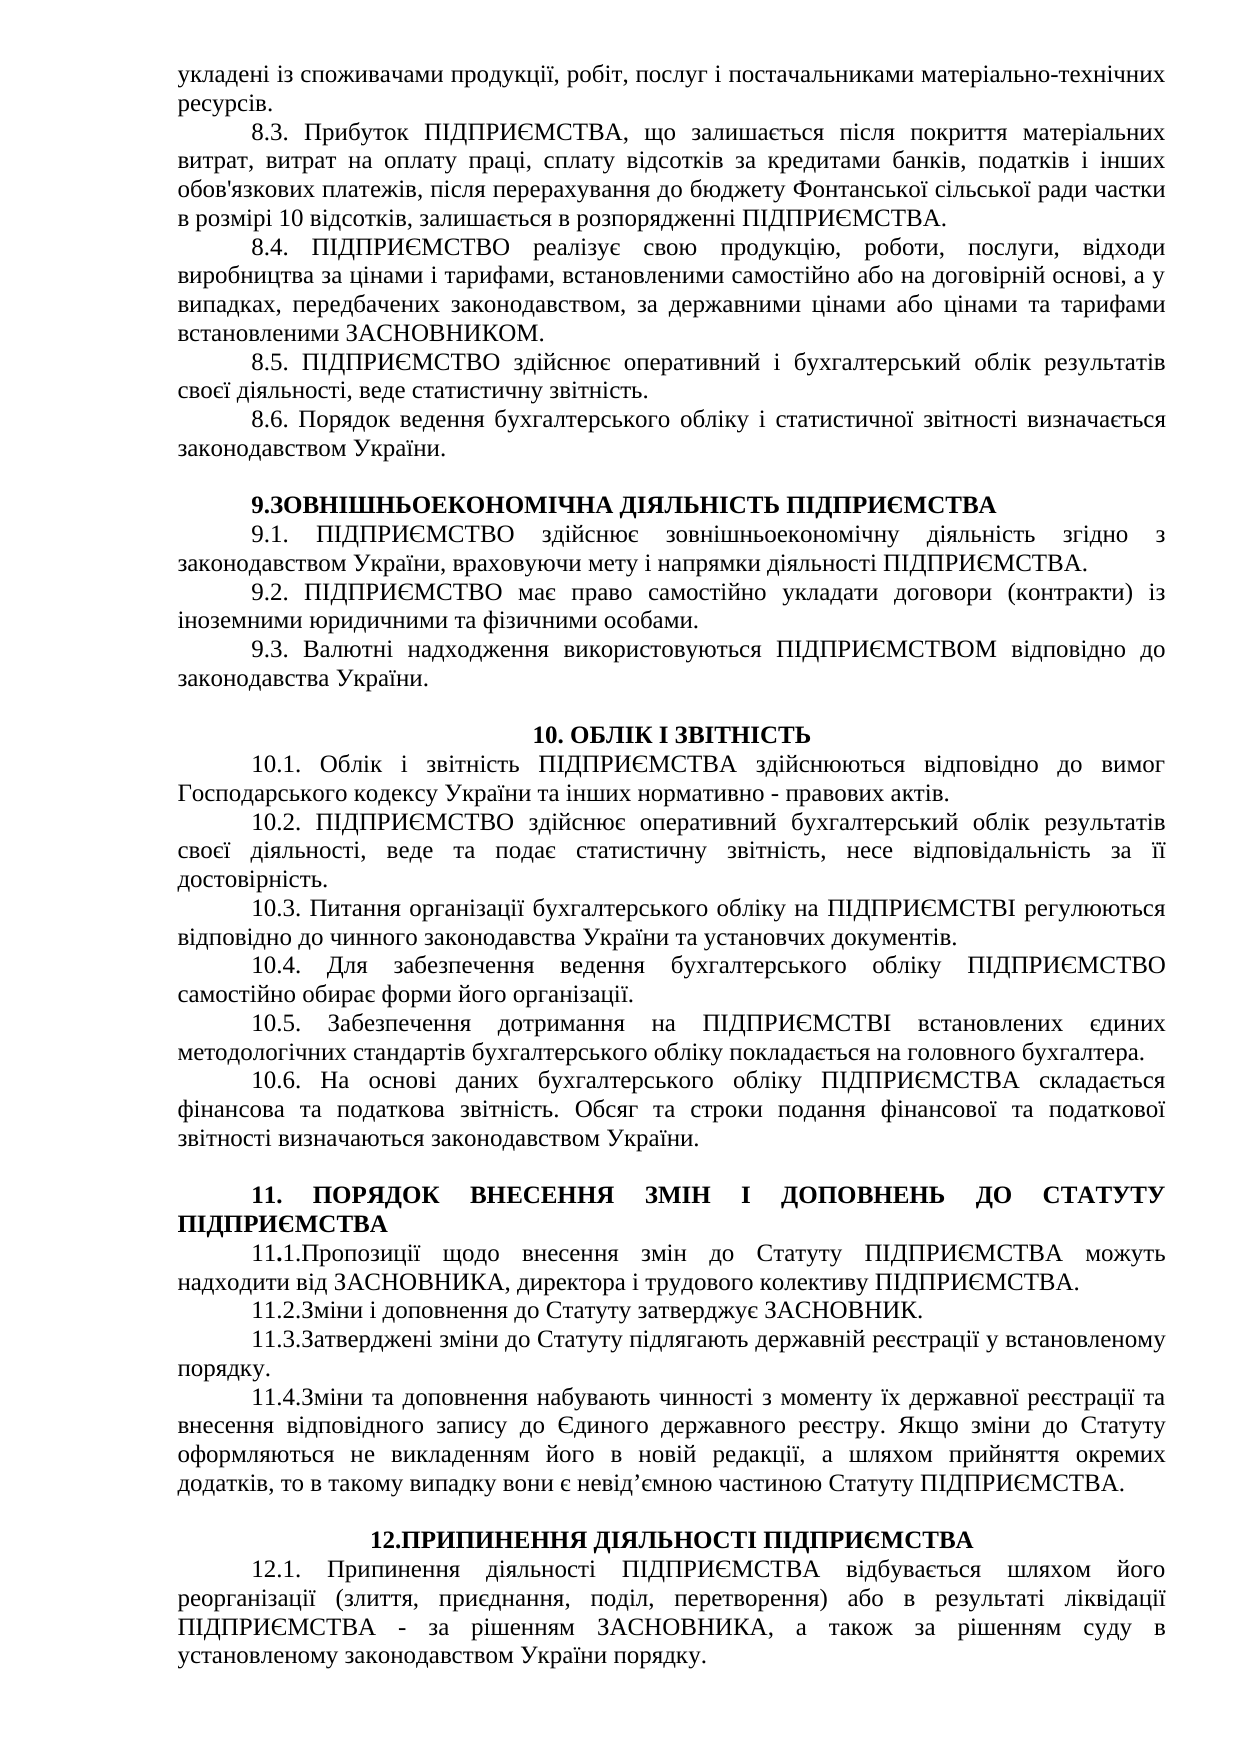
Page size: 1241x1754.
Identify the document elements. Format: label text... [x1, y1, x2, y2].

text 8.5. ПІДПРИЄМСТВО здійснює оперативний і бухгалтерський облік результатів своєї діяльності, веде статистичну звітність. [177, 347, 1167, 404]
text 9.1. ПІДПРИЄМСТВО здійснює зовнішньоекономічну діяльність згідно з законодавством України, враховуючи мету і напрямки діяльності ПІДПРИЄМСТВА. [177, 519, 1167, 577]
text 8.6. Порядок ведення бухгалтерського обліку і статистичної звітності визначається законодавством України. [177, 404, 1167, 462]
text 9.ЗОВНІШНЬОЕКОНОМІЧНА ДІЯЛЬНІСТЬ ПІДПРИЄМСТВА [177, 490, 1167, 519]
text 11.3.Затверджені зміни до Статуту підлягають державній реєстрації у встановленому порядку. [177, 1324, 1167, 1382]
text 10.5. Забезпечення дотримання на ПІДПРИЄМСТВІ встановлених єдиних методологічних стандартів бухгалтерського обліку покладається на головного бухгалтера. [177, 1008, 1167, 1065]
text 10.6. На основі даних бухгалтерського обліку ПІДПРИЄМСТВА складається фінансова та податкова звітність. Обсяг та строки подання фінансової та податкової звітності визначаються законодавством України. [177, 1065, 1167, 1152]
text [177, 59, 1167, 117]
text 10.2. ПІДПРИЄМСТВО здійснює оперативний бухгалтерський облік результатів своєї діяльності, веде та подає статистичну звітність, несе відповідальність за її достовірність. [177, 807, 1167, 893]
text 10. ОБЛІК І ЗВІТНІСТЬ [177, 720, 1167, 749]
text 11.2.Зміни і доповнення до Статуту затверджує ЗАСНОВНИК. [177, 1295, 1167, 1324]
text 12.ПРИПИНЕННЯ ДІЯЛЬНОСТІ ПІДПРИЄМСТВА [177, 1525, 1167, 1554]
text 8.3. Прибуток ПІДПРИЄМСТВА, що залишається після покриття матеріальних витрат, витрат на оплату праці, сплату відсотків за кредитами банків, податків і інших обов'язкових платежів, після перерахування до бюджету Фонтанської сільської ради частки в розмірі 10 відсотків, залишається в розпорядженні ПІДПРИЄМСТВА. [177, 117, 1167, 232]
text 10.4. Для забезпечення ведення бухгалтерського обліку ПІДПРИЄМСТВО самостійно обирає форми його організації. [177, 950, 1167, 1008]
text 11.1.Пропозиції щодо внесення змін до Статуту ПІДПРИЄМСТВА можуть надходити від ЗАСНОВНИКА, директора і трудового колективу ПІДПРИЄМСТВА. [177, 1238, 1167, 1295]
text 8.4. ПІДПРИЄМСТВО реалізує свою продукцію, роботи, послуги, відходи виробництва за цінами і тарифами, встановленими самостійно або на договірній основі, а у випадках, передбачених законодавством, за державними цінами або цінами та тарифами встановленими ЗАСНОВНИКОМ. [177, 232, 1167, 347]
text 12.1. Припинення діяльності ПІДПРИЄМСТВА відбувається шляхом його реорганізації (злиття, приєднання, поділ, перетворення) або в результаті ліквідації ПІДПРИЄМСТВА - за рішенням ЗАСНОВНИКА, а також за рішенням суду в установленому законодавством України порядку. [177, 1554, 1167, 1669]
text 11.4.Зміни та доповнення набувають чинності з моменту їх державної реєстрації та внесення відповідного запису до Єдиного державного реєстру. Якщо зміни до Статуту оформляються не викладенням його в новій редакції, а шляхом прийняття окремих додатків, то в такому випадку вони є невід’ємною частиною Статуту ПІДПРИЄМСТВА. [177, 1382, 1167, 1497]
text 10.1. Облік і звітність ПІДПРИЄМСТВА здійснюються відповідно до вимог Господарського кодексу України та інших нормативно - правових актів. [177, 749, 1167, 807]
text 9.2. ПІДПРИЄМСТВО має право самостійно укладати договори (контракти) із іноземними юридичними та фізичними особами. [177, 577, 1167, 634]
text 9.3. Валютні надходження використовуються ПІДПРИЄМСТВОМ відповідно до законодавства України. [177, 634, 1167, 692]
text 10.3. Питання організації бухгалтерського обліку на ПІДПРИЄМСТВІ регулюються відповідно до чинного законодавства України та установчих документів. [177, 893, 1167, 950]
text 11. ПОРЯДОК ВНЕСЕННЯ ЗМІН І ДОПОВНЕНЬ ДО СТАТУТУ ПІДПРИЄМСТВА [177, 1180, 1167, 1238]
